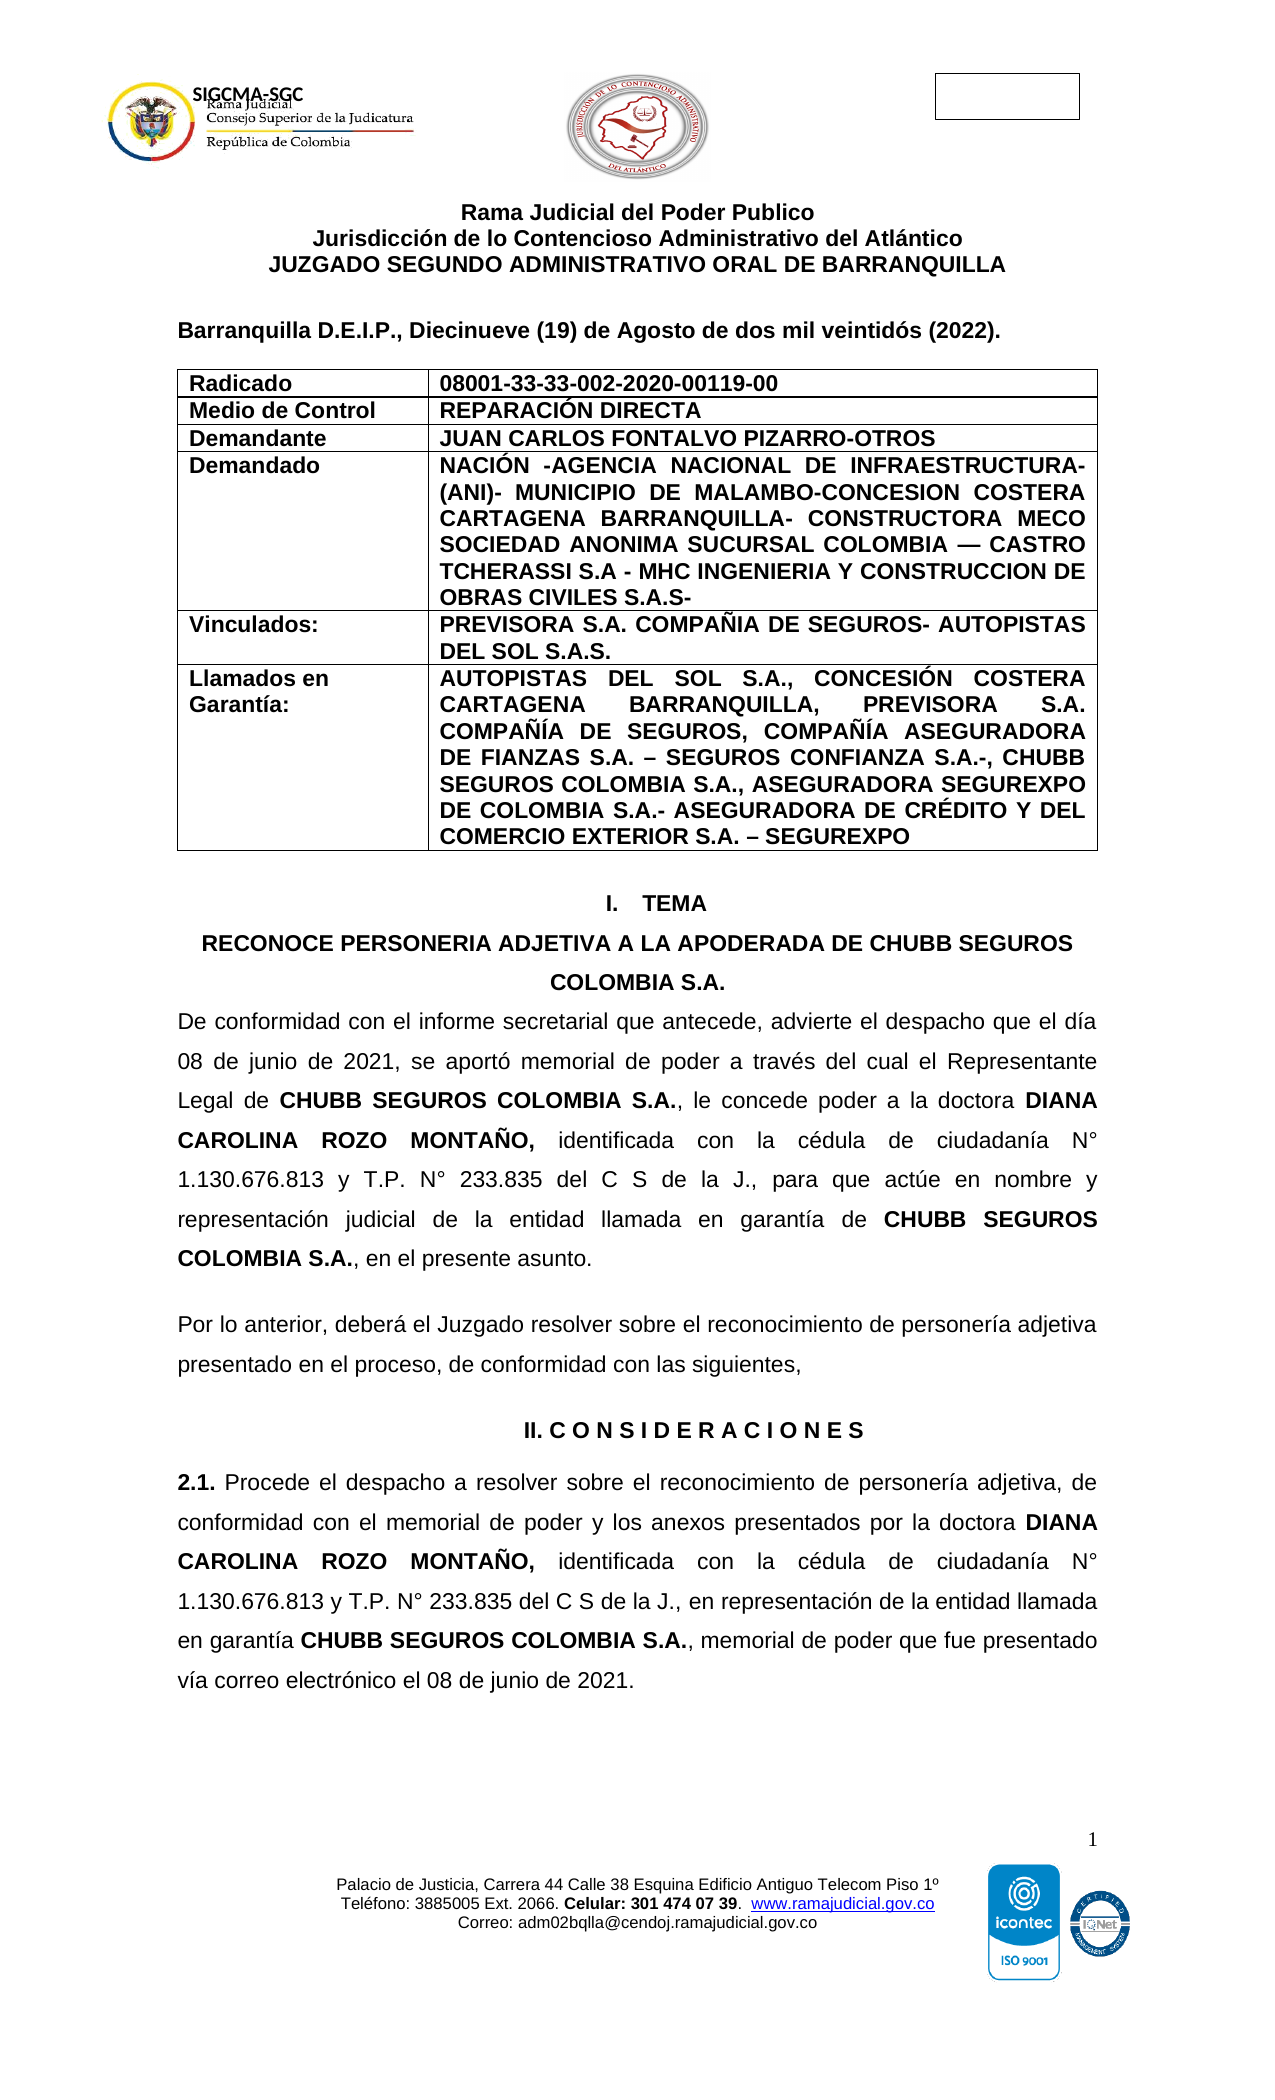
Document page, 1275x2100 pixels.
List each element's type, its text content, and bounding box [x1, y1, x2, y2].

table_cell PREVISORA S.A. COMPAÑIA DE SEGUROS- AUTOPISTAS DEL SOL S.A.S. [429, 611, 1097, 664]
text De conformidad con el informe secretarial que antecede, advierte el despacho que el día 08 de junio de 2021, se aportó memorial de poder a través del cual el Representante Legal de CHUBB SEGUROS COLOMBIA S.A., le concede poder a la doctora DIANA CAROLINA ROZO MONTAÑO, identificada con la cédula de ciudadanía N° 1.130.676.813 y T.P. N° 233.835 del C S de la J., para que actúe en nombre y representación judicial de la entidad llamada en garantía de CHUBB SEGUROS COLOMBIA S.A., en el presente asunto. [177, 1008, 1098, 1272]
text II. C O N S I D E R A C I O N E S [290, 1417, 1098, 1443]
table_cell Vinculados: [178, 611, 428, 664]
table_cell AUTOPISTAS DEL SOL S.A., CONCESIÓN COSTERA CARTAGENA BARRANQUILLA, PREVISORA S.A. COMPAÑÍA DE SEGUROS, COMPAÑÍA ASEGURADORA DE FIANZAS S.A. – SEGUROS CONFIANZA S.A.-, CHUBB SEGUROS COLOMBIA S.A., ASEGURADORA SEGUREXPO DE COLOMBIA S.A.- ASEGURADORA DE CRÉDITO Y DEL COMERCIO EXTERIOR S.A. – SEGUREXPO [429, 665, 1097, 849]
table_cell Llamados en Garantía: [178, 665, 428, 849]
picture [983, 1861, 1063, 1984]
table_header 08001-33-33-002-2020-00119-00 [429, 370, 1097, 396]
text Por lo anterior, deberá el Juzgado resolver sobre el reconocimiento de personería adjetiva presentado en el proceso, de conformidad con las siguientes, [177, 1311, 1098, 1377]
text Barranquilla D.E.I.P., Diecinueve (19) de Agosto de dos mil veintidós (2022). [177, 317, 1098, 343]
table_cell REPARACIÓN DIRECTA [429, 398, 1097, 424]
table_cell Medio de Control [178, 398, 428, 424]
table_header Radicado [178, 370, 428, 396]
picture [101, 74, 420, 169]
table_cell Demandante [178, 425, 428, 451]
text 2.1. Procede el despacho a resolver sobre el reconocimiento de personería adjetiva, de conformidad con el memorial de poder y los anexos presentados por la doctora DIANA CAROLINA ROZO MONTAÑO, identificada con la cédula de ciudadanía N° 1.130.676.813 y T.P. N° 233.835 del C S de la J., en representación de la entidad llamada en garantía CHUBB SEGUROS COLOMBIA S.A., memorial de poder que fue presentado vía correo electrónico el 08 de junio de 2021. [177, 1469, 1098, 1693]
list TEMA [215, 890, 1098, 916]
table_cell Demandado [178, 452, 428, 610]
table_cell NACIÓN -AGENCIA NACIONAL DE INFRAESTRUCTURA-(ANI)- MUNICIPIO DE MALAMBO-CONCESION COSTERA CARTAGENA BARRANQUILLA- CONSTRUCTORA MECO SOCIEDAD ANONIMA SUCURSAL COLOMBIA — CASTRO TCHERASSI S.A - MHC INGENIERIA Y CONSTRUCCION DE OBRAS CIVILES S.A.S- [429, 452, 1097, 610]
text RECONOCE PERSONERIA ADJETIVA A LA APODERADA DE CHUBB SEGUROS COLOMBIA S.A. [177, 929, 1098, 995]
text JUZGADO SEGUNDO ADMINISTRATIVO ORAL DE BARRANQUILLA [177, 251, 1098, 277]
picture [563, 72, 712, 182]
picture [1066, 1886, 1135, 1959]
table_cell JUAN CARLOS FONTALVO PIZARRO-OTROS [429, 425, 1097, 451]
